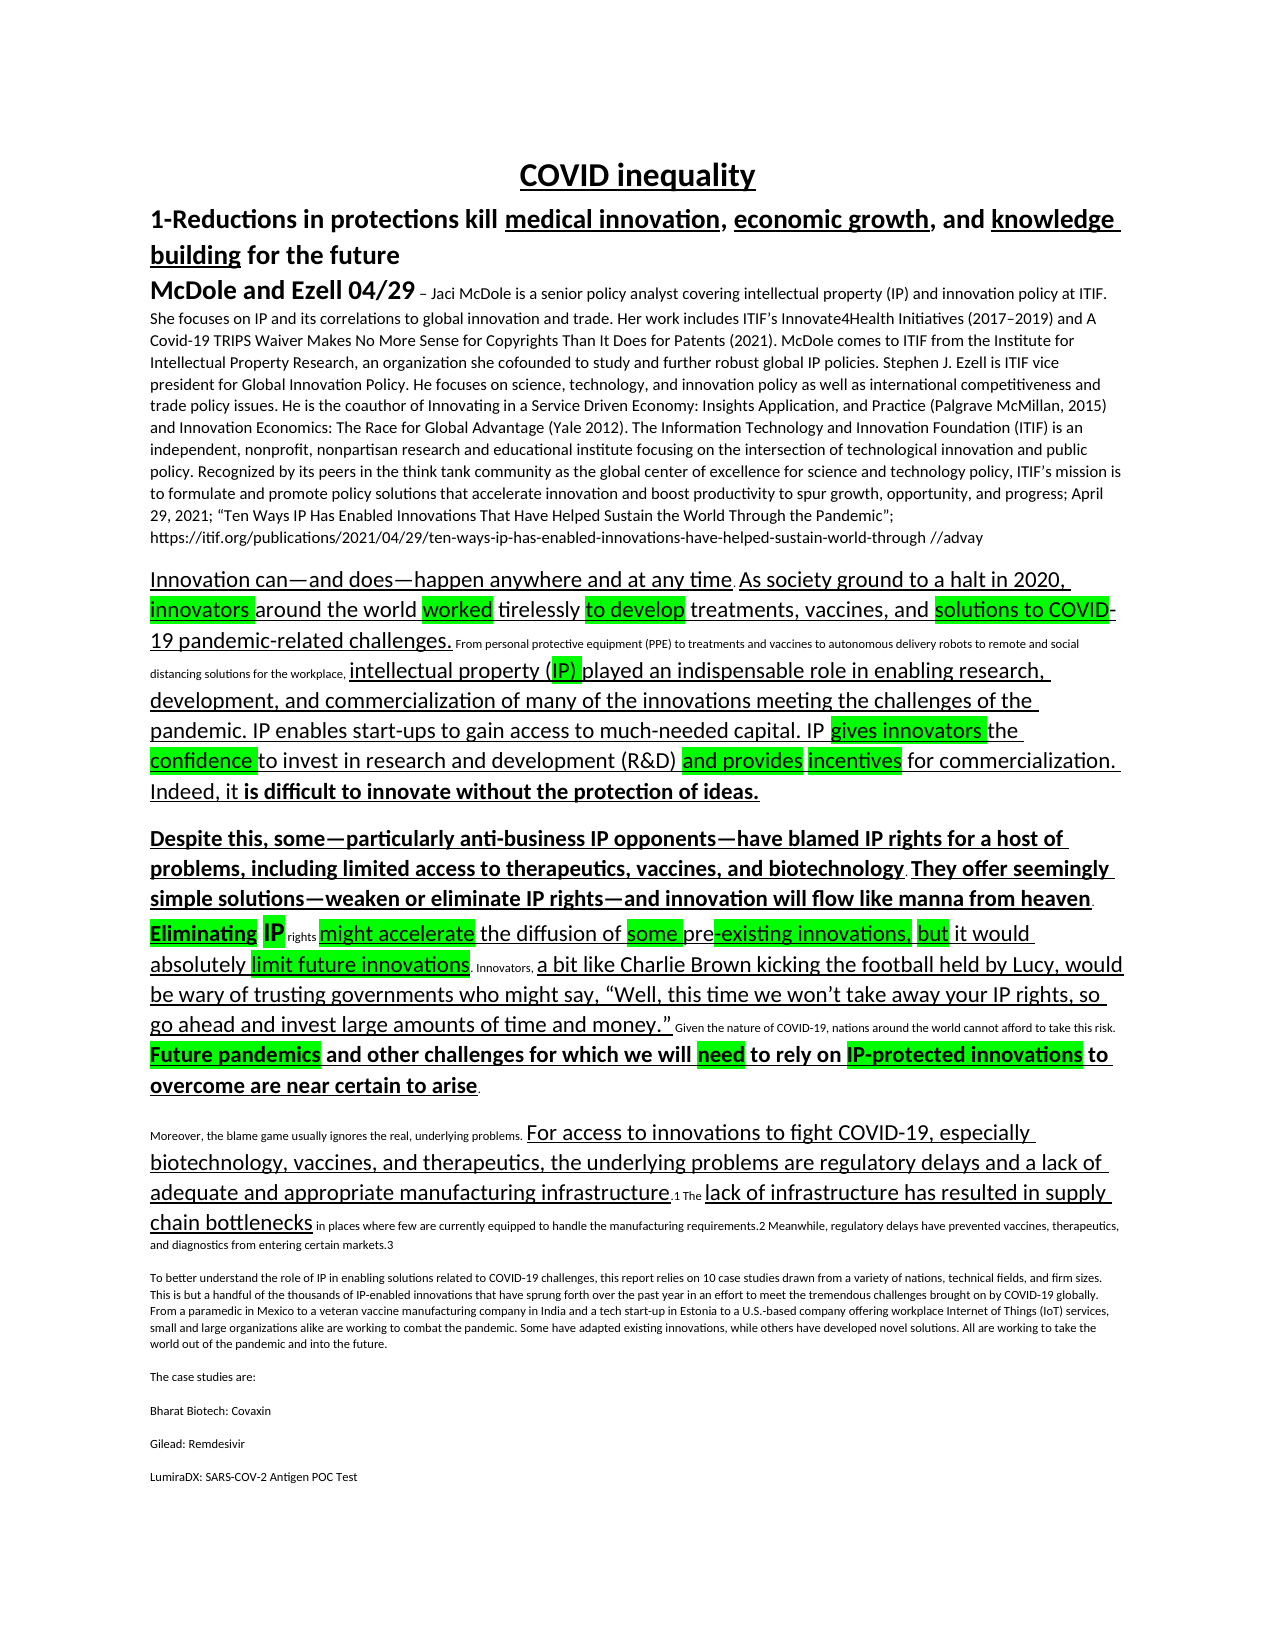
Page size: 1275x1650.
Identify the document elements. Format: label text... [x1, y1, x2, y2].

text McDole and Ezell 04/29 – Jaci McDole is a senior policy analyst covering intellectual property (IP) and innovation policy at ITIF. She focuses on IP and its correlations to global innovation and trade. Her work includes ITIF’s Innovate4Health Initiatives (2017–2019) and A Covid-19 TRIPS Waiver Makes No More Sense for Copyrights Than It Does for Patents (2021). McDole comes to ITIF from the Institute for Intellectual Property Research, an organization she cofounded to study and further robust global IP policies. Stephen J. Ezell is ITIF vice president for Global Innovation Policy. He focuses on science, technology, and innovation policy as well as international competitiveness and trade policy issues. He is the coauthor of Innovating in a Service Driven Economy: Insights Application, and Practice (Palgrave McMillan, 2015) and Innovation Economics: The Race for Global Advantage (Yale 2012). The Information Technology and Innovation Foundation (ITIF) is an independent, nonprofit, nonpartisan research and educational institute focusing on the intersection of technological innovation and public policy. Recognized by its peers in the think tank community as the global center of excellence for science and technology policy, ITIF’s mission is to formulate and promote policy solutions that accelerate innovation and boost productivity to spur growth, opportunity, and progress; April 29, 2021; “Ten Ways IP Has Enabled Innovations That Have Helped Sustain the World Through the Pandemic”; https://itif.org/publications/2021/04/29/ten-ways-ip-has-enabled-innovations-have-helped-sustain-world-through //advay [150, 273, 1125, 547]
text Bharat Biotech: Covaxin [150, 1403, 1125, 1418]
text The case studies are: [150, 1369, 1125, 1385]
subtitle COVID inequality [150, 154, 1125, 195]
text Innovation can—and does—happen anywhere and at any time. As society ground to a halt in 2020, innovators around the world worked tirelessly to develop treatments, vaccines, and solutions to COVID-19 pandemic-related challenges. From personal protective equipment (PPE) to treatments and vaccines to autonomous delivery robots to remote and social distancing solutions for the workplace, intellectual property (IP) played an indispensable role in enabling research, development, and commercialization of many of the innovations meeting the challenges of the pandemic. IP enables start-ups to gain access to much-needed capital. IP gives innovators the confidence to invest in research and development (R&D) and provides incentives for commercialization. Indeed, it is difficult to innovate without the protection of ideas. [150, 565, 1125, 805]
text Moreover, the blame game usually ignores the real, underlying problems. For access to innovations to fight COVID-19, especially biotechnology, vaccines, and therapeutics, the underlying problems are regulatory delays and a lack of adequate and appropriate manufacturing infrastructure.1 The lack of infrastructure has resulted in supply chain bottlenecks in places where few are currently equipped to handle the manufacturing requirements.2 Meanwhile, regulatory delays have prevented vaccines, therapeutics, and diagnostics from entering certain markets.3 [150, 1118, 1125, 1253]
text Gilead: Remdesivir [150, 1436, 1125, 1451]
subtitle 1-Reductions in protections kill medical innovation, economic growth, and knowledge building for the future [150, 202, 1125, 271]
text To better understand the role of IP in enabling solutions related to COVID-19 challenges, this report relies on 10 case studies drawn from a variety of nations, technical fields, and firm sizes. This is but a handful of the thousands of IP-enabled innovations that have sprung forth over the past year in an effort to meet the tremendous challenges brought on by COVID-19 globally. From a paramedic in Mexico to a veteran vaccine manufacturing company in India and a tech start-up in Estonia to a U.S.-based company offering workplace Internet of Things (IoT) services, small and large organizations alike are working to combat the pandemic. Some have adapted existing innovations, while others have developed novel solutions. All are working to take the world out of the pandemic and into the future. [150, 1271, 1125, 1352]
text Despite this, some—particularly anti-business IP opponents—have blamed IP rights for a host of problems, including limited access to therapeutics, vaccines, and biotechnology. They offer seemingly simple solutions—weaken or eliminate IP rights—and innovation will flow like manna from heaven. Eliminating IP rights might accelerate the diffusion of some pre-existing innovations, but it would absolutely limit future innovations. Innovators, a bit like Charlie Brown kicking the football held by Lucy, would be wary of trusting governments who might say, “Well, this time we won’t take away your IP rights, so go ahead and invest large amounts of time and money.” Given the nature of COVID-19, nations around the world cannot afford to take this risk. Future pandemics and other challenges for which we will need to rely on IP-protected innovations to overcome are near certain to arise. [150, 824, 1125, 1099]
text LumiraDX: SARS-COV-2 Antigen POC Test [150, 1469, 1125, 1484]
